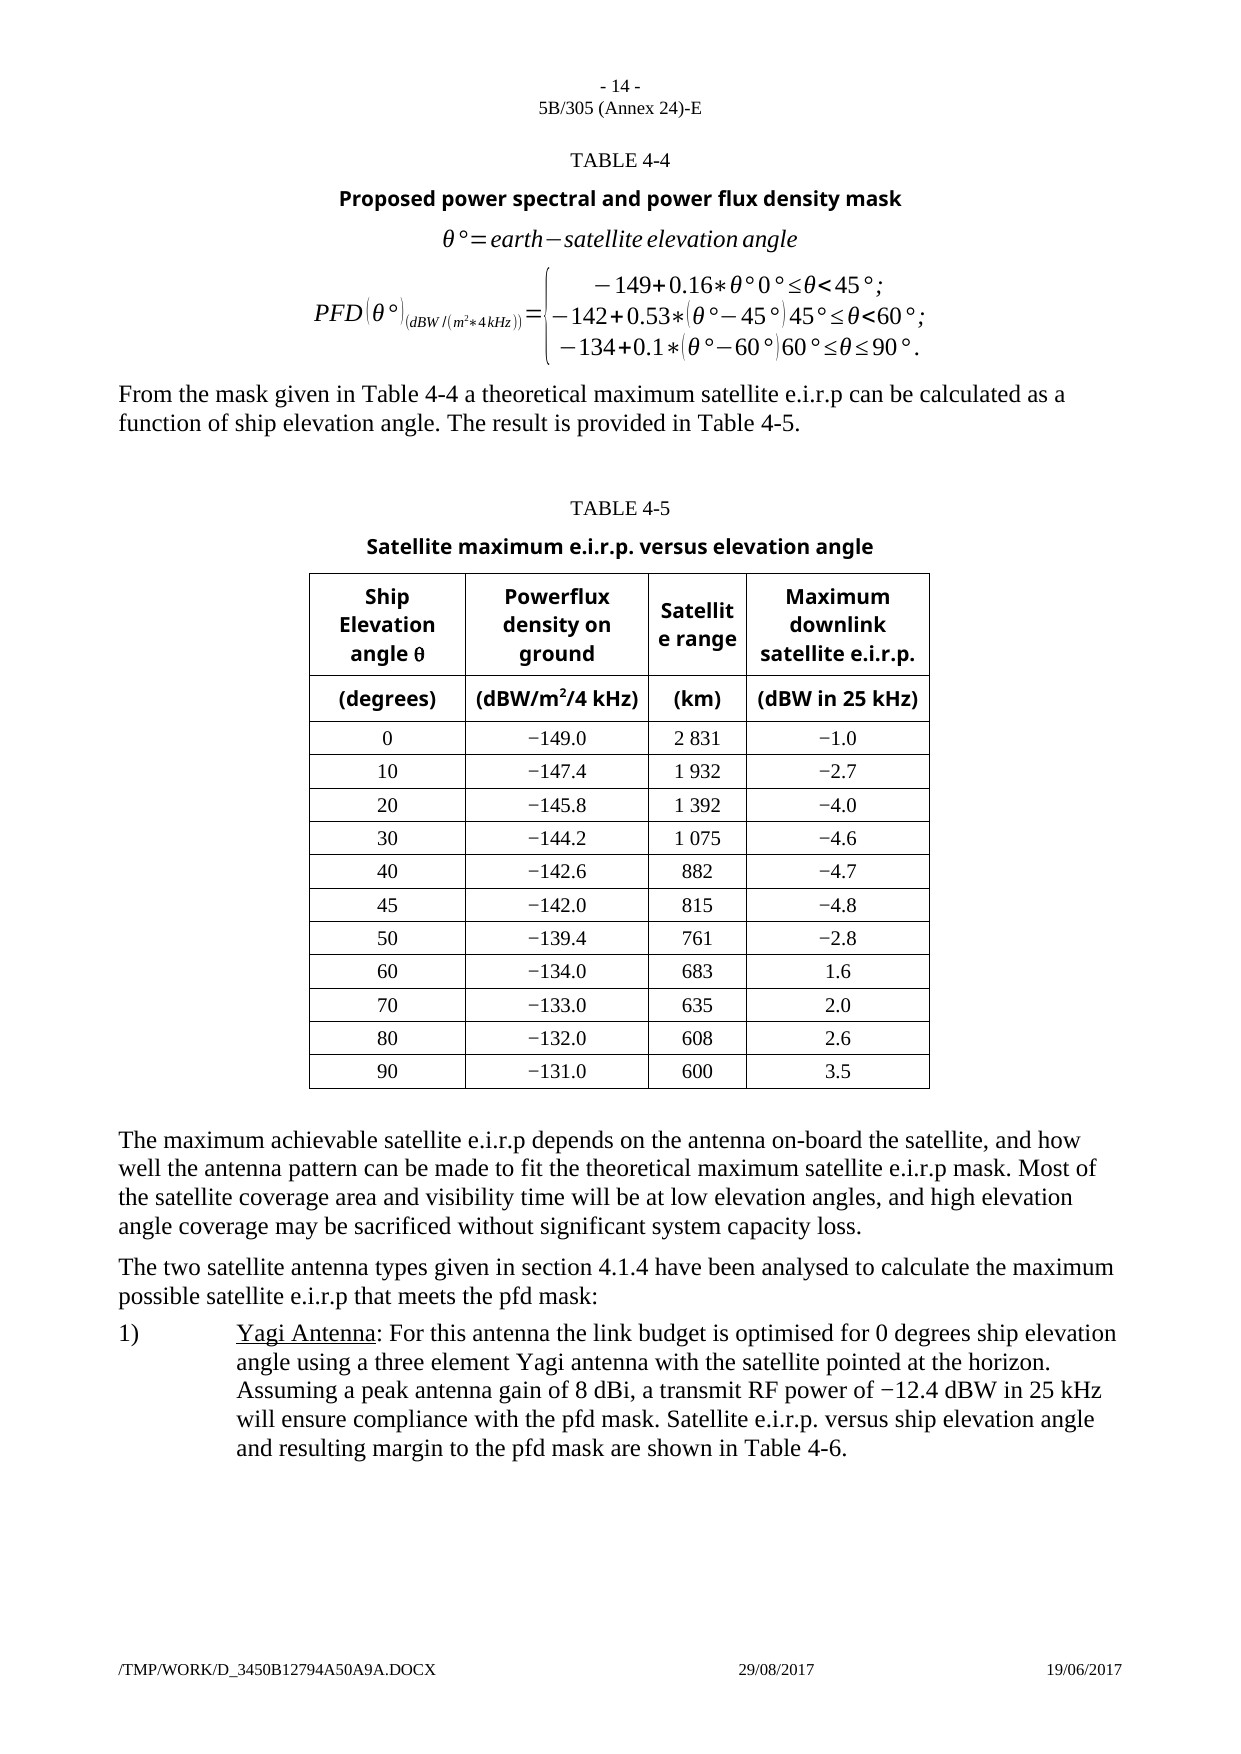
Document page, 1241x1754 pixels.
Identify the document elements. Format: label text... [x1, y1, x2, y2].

table_cell −142.6 [466, 855, 648, 888]
table_cell −4.7 [747, 855, 929, 888]
table_cell 50 [310, 922, 465, 954]
table_cell 608 [649, 1022, 746, 1054]
table_cell 20 [310, 789, 465, 821]
table_header Powerflux density on ground [466, 574, 648, 675]
table_cell 2 831 [649, 722, 746, 754]
table_header Satellite range [649, 574, 746, 675]
table_cell −4.8 [747, 889, 929, 921]
table_cell −132.0 [466, 1022, 648, 1054]
table_cell (dBW/m2/4 kHz) [466, 676, 648, 721]
table_cell 2.6 [747, 1022, 929, 1054]
table_cell 30 [310, 822, 465, 854]
table_cell 3.5 [747, 1055, 929, 1088]
table_cell 761 [649, 922, 746, 954]
table_cell −4.6 [747, 822, 929, 854]
text 1) Yagi Antenna: For this antenna the link budget is optimised for 0 degrees ship elevation angle using a three element Yagi antenna with the satellite pointed at the horizon. Assuming a peak antenna gain of 8 dBi, a transmit RF power of −12.4 dBW in 25 kHz will ensure compliance with the pfd mask. Satellite e.i.r.p. versus ship elevation angle and resulting margin to the pfd mask are shown in Table 4-6. [118, 1318, 1122, 1462]
table_cell 0 [310, 722, 465, 754]
table_cell 815 [649, 889, 746, 921]
table_cell −134.0 [466, 955, 648, 988]
table_cell −144.2 [466, 822, 648, 854]
table_cell −4.0 [747, 789, 929, 821]
table_cell −147.4 [466, 755, 648, 788]
text The two satellite antenna types given in section 4.1.4 have been analysed to calculate the maximum possible satellite e.i.r.p that meets the pfd mask: [118, 1252, 1122, 1310]
table_cell 80 [310, 1022, 465, 1054]
table_cell 2.0 [747, 989, 929, 1021]
table_cell 635 [649, 989, 746, 1021]
text TABLE 4-5 [118, 495, 1122, 519]
text The maximum achievable satellite e.i.r.p depends on the antenna on-board the satellite, and how well the antenna pattern can be made to fit the theoretical maximum satellite e.i.r.p mask. Most of the satellite coverage area and visibility time will be at low elevation angles, and high elevation angle coverage may be sacrificed without significant system capacity loss. [118, 1125, 1122, 1240]
table_cell 10 [310, 755, 465, 788]
text From the mask given in Table 4-4 a theoretical maximum satellite e.i.r.p can be calculated as a function of ship elevation angle. The result is provided in Table 4-5. [118, 379, 1122, 437]
title Satellite maximum e.i.r.p. versus elevation angle [118, 532, 1122, 560]
table_cell 1 932 [649, 755, 746, 788]
table_header Maximum downlink satellite e.i.r.p. [747, 574, 929, 675]
table_cell 1.6 [747, 955, 929, 988]
table_cell (dBW in 25 kHz) [747, 676, 929, 721]
table_header Ship Elevation angle [310, 574, 465, 675]
table_cell 882 [649, 855, 746, 888]
table_cell −2.7 [747, 755, 929, 788]
table_cell 60 [310, 955, 465, 988]
table_cell 70 [310, 989, 465, 1021]
table_cell 1 075 [649, 822, 746, 854]
table_cell −149.0 [466, 722, 648, 754]
table_cell 1 392 [649, 789, 746, 821]
table_cell 90 [310, 1055, 465, 1088]
table_cell 683 [649, 955, 746, 988]
table_cell −2.8 [747, 922, 929, 954]
table_cell −142.0 [466, 889, 648, 921]
table_cell −145.8 [466, 789, 648, 821]
table_cell −1.0 [747, 722, 929, 754]
table_cell −131.0 [466, 1055, 648, 1088]
table_cell 45 [310, 889, 465, 921]
title Proposed power spectral and power flux density mask [118, 184, 1122, 213]
table_cell 40 [310, 855, 465, 888]
text TABLE 4-4 [118, 148, 1122, 172]
table_cell −133.0 [466, 989, 648, 1021]
table_cell −139.4 [466, 922, 648, 954]
table_cell 600 [649, 1055, 746, 1088]
table_cell (km) [649, 676, 746, 721]
table_cell (degrees) [310, 676, 465, 721]
